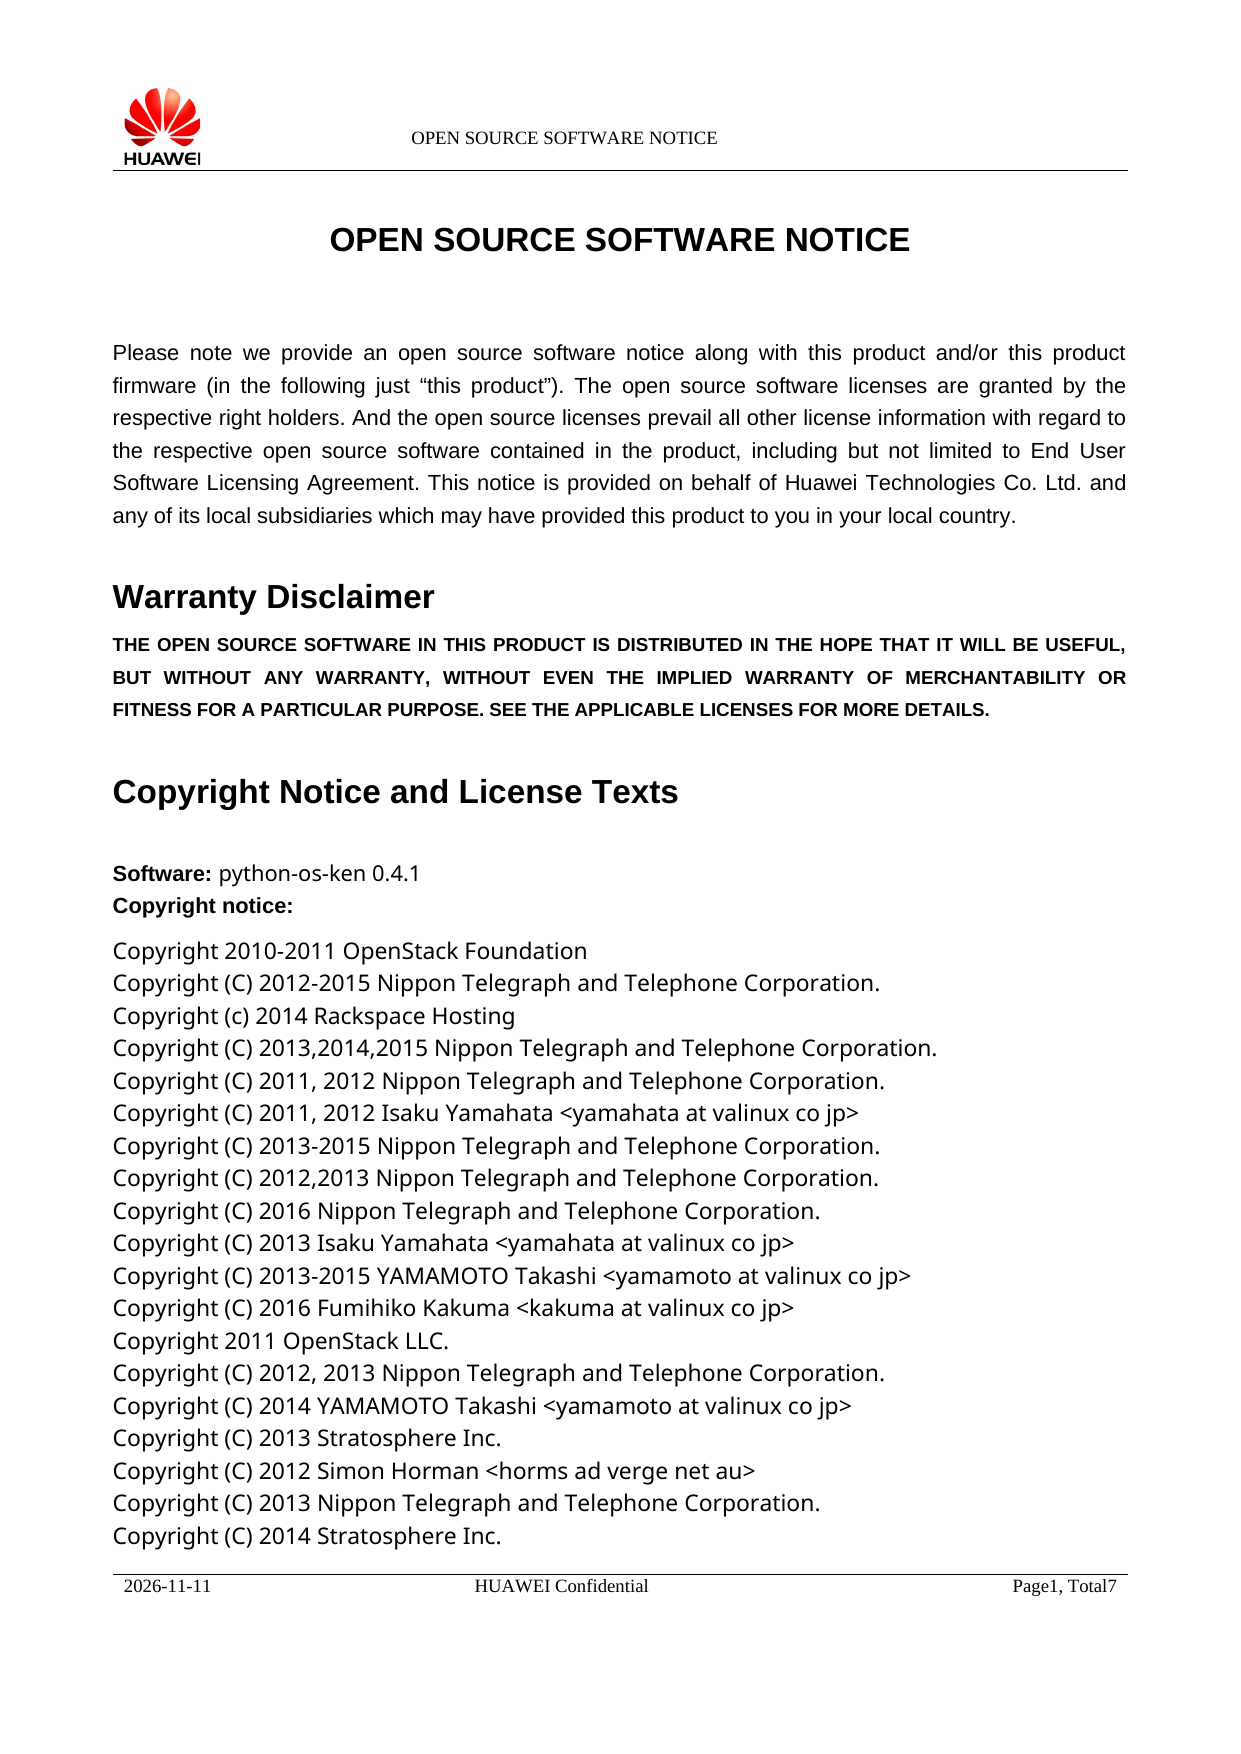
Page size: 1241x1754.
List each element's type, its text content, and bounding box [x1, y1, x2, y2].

picture [124, 88, 201, 165]
text The open source software in this product is distributed in the hope that it will be useful, but WITHOUT ANY WARRANTY, without even the implied warranty of MERCHANTABILITY or FITNESS FOR A PARTICULAR PURPOSE. See the applicable licenses for more details. [112, 629, 1128, 726]
text Copyright Notice and License Texts [112, 759, 1128, 824]
title Software: python-os-ken 0.4.1 [112, 856, 1128, 889]
text Warranty Disclaimer [112, 564, 1128, 629]
text Copyright notice: [112, 889, 1128, 921]
text OPEN SOURCE SOFTWARE NOTICE [112, 206, 1128, 271]
text Please note we provide an open source software notice along with this product and/or this product firmware (in the following just “this product”). The open source software licenses are granted by the respective right holders. And the open source licenses prevail all other license information with regard to the respective open source software contained in the product, including but not limited to End User Software Licensing Agreement. This notice is provided on behalf of Huawei Technologies Co. Ltd. and any of its local subsidiaries which may have provided this product to you in your local country. [112, 336, 1128, 531]
